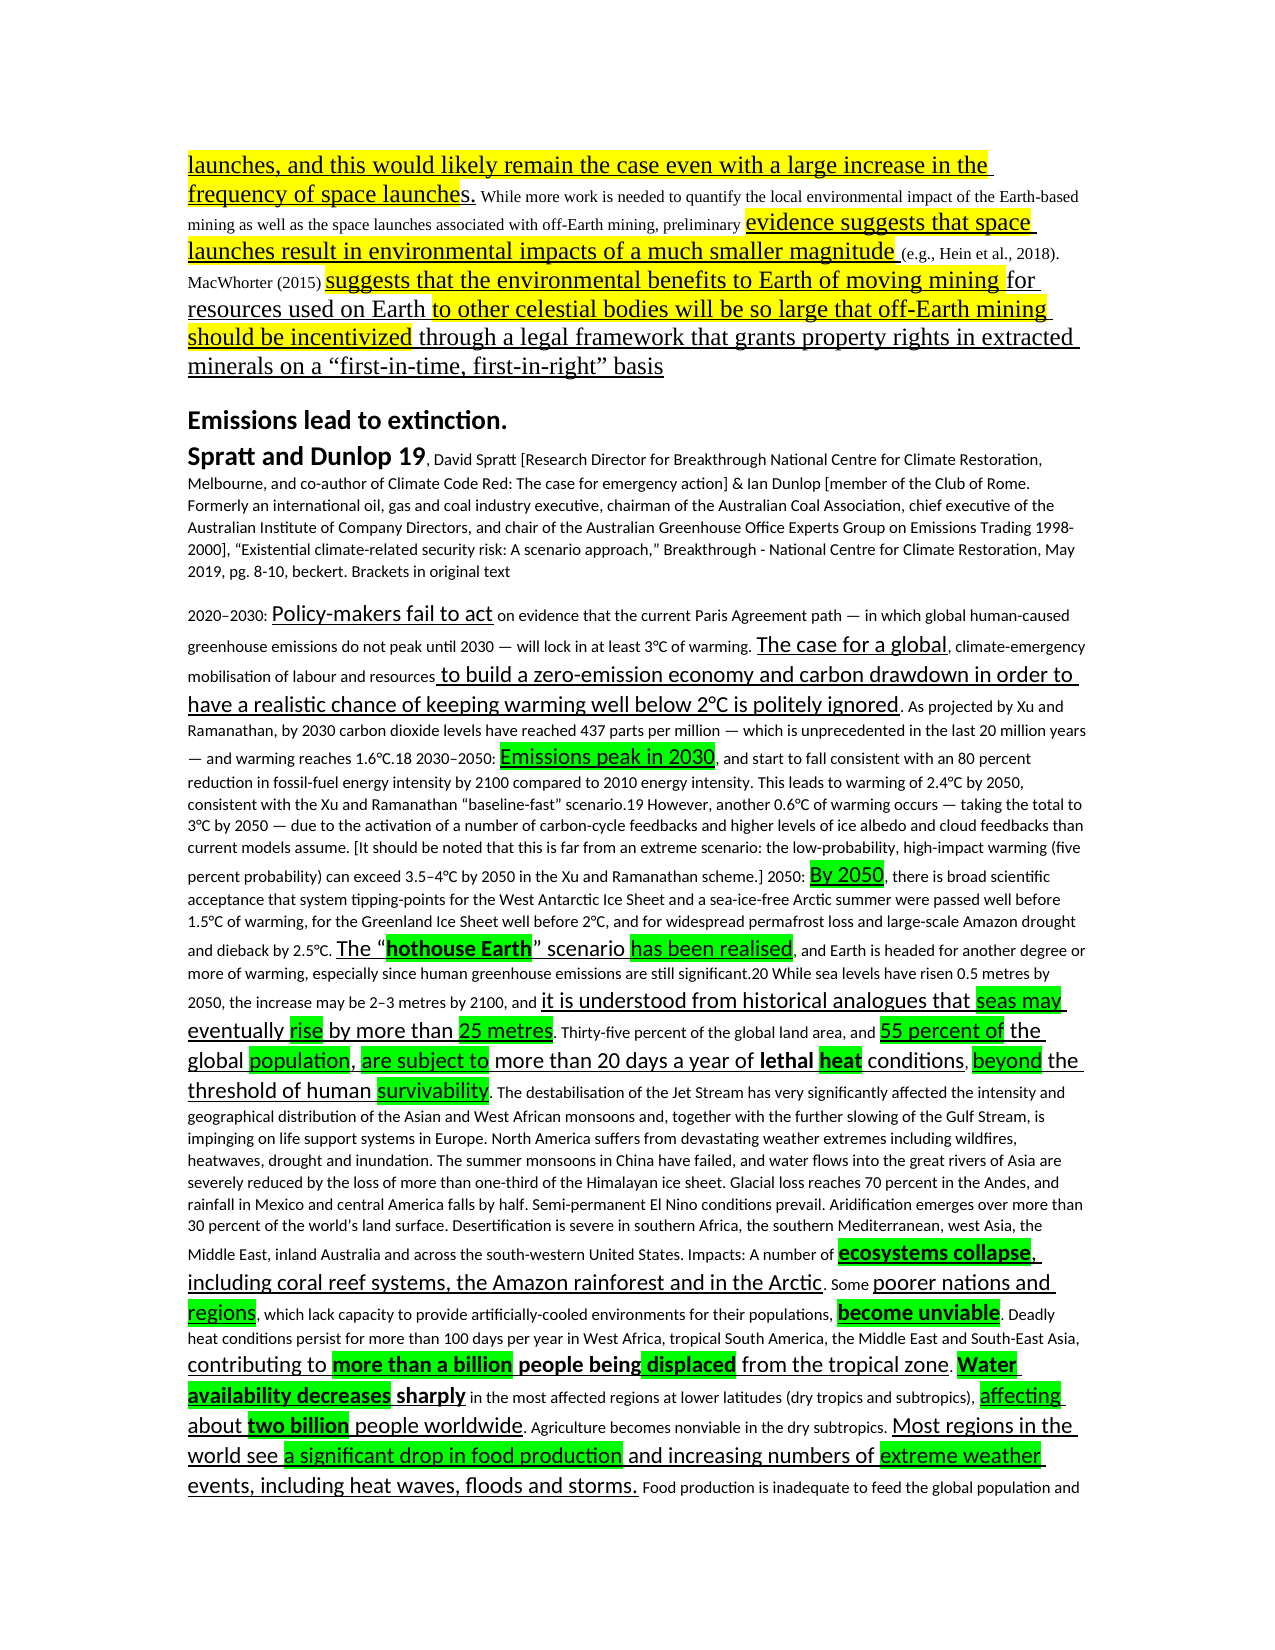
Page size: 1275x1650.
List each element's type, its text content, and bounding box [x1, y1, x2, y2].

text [187, 150, 1087, 380]
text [187, 599, 1087, 1499]
subtitle Emissions lead to extinction. [187, 403, 1087, 436]
text Spratt and Dunlop 19, David Spratt [Research Director for Breakthrough National Centre for Climate Restoration, Melbourne, and co-author of Climate Code Red: The case for emergency action] & Ian Dunlop [member of the Club of Rome. Formerly an international oil, gas and coal industry executive, chairman of the Australian Coal Association, chief executive of the Australian Institute of Company Directors, and chair of the Australian Greenhouse Office Experts Group on Emissions Trading 1998-2000], “Existential climate-related security risk: A scenario approach,” Breakthrough - National Centre for Climate Restoration, May 2019, pg. 8-10, beckert. Brackets in original text [187, 439, 1087, 581]
